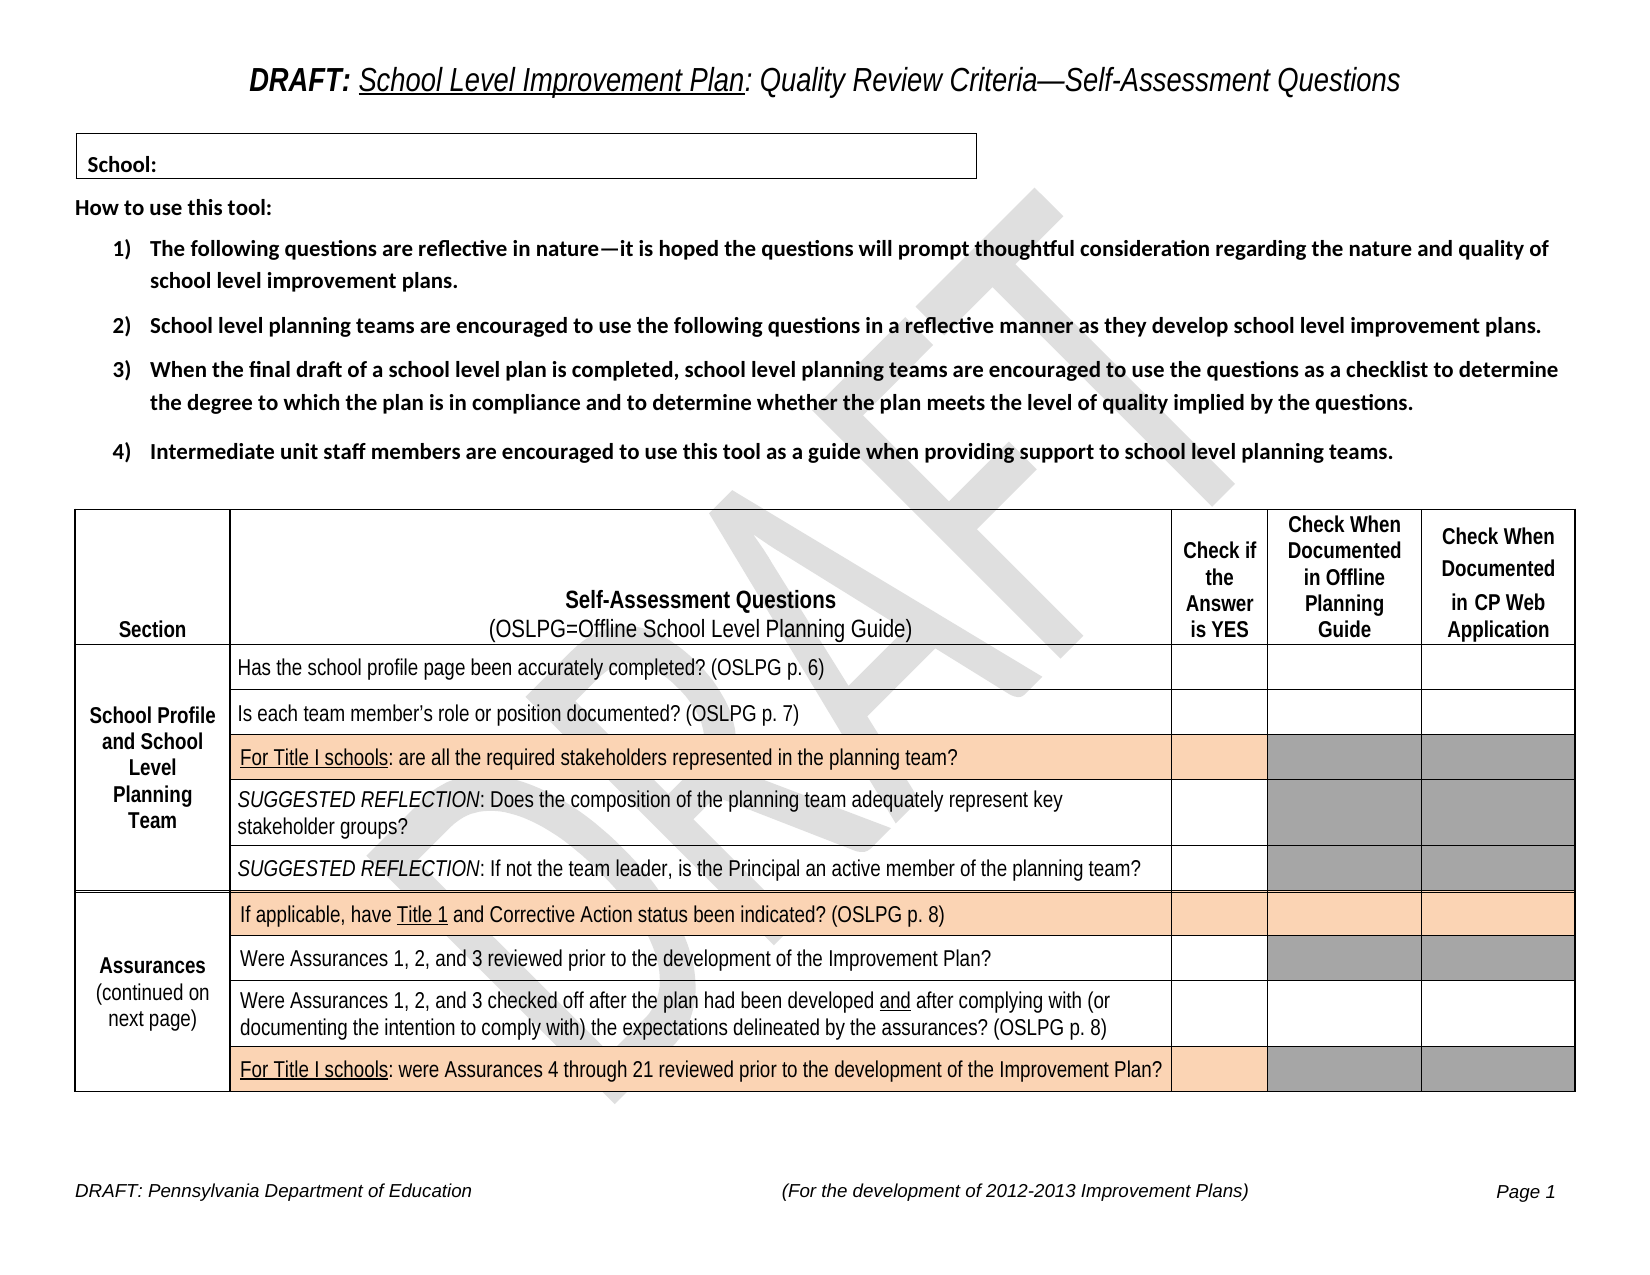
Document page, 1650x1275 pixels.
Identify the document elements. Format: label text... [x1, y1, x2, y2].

table_cell [1422, 981, 1574, 1046]
table_cell Were Assurances 1, 2, and 3 checked off after the plan had been developed and after complying with (or documenting the intention to comply with) the expectations delineated by the assurances? (OSLPG p. 8) [231, 981, 1171, 1046]
table_cell [1422, 780, 1574, 845]
table_cell [1268, 645, 1421, 689]
table_header Self-Assessment Questions (OSLPG=Offline School Level Planning Guide) [231, 510, 1171, 644]
table_cell Is each team member’s role or position documented? (OSLPG p. 7) [231, 690, 1171, 734]
table_cell For Title I schools: were Assurances 4 through 21 reviewed prior to the development of the Improvement Plan? [231, 1047, 1171, 1091]
table_cell [1172, 780, 1267, 845]
table_cell Were Assurances 1, 2, and 3 reviewed prior to the development of the Improvement Plan? [231, 936, 1171, 980]
table_cell [1422, 893, 1574, 935]
table_cell [1268, 1047, 1421, 1091]
table_cell [1268, 936, 1421, 980]
table_cell [1172, 936, 1267, 980]
table_cell [1422, 936, 1574, 980]
table_cell [1268, 846, 1421, 890]
table_cell [1172, 846, 1267, 890]
table_header Check When Documented in Offline Planning Guide [1268, 510, 1421, 644]
table_header School: [77, 134, 976, 178]
list When the final draft of a school level plan is completed, school level planning teams are encouraged to use the questions as a checklist to determine the degree to which the plan is in compliance and to determine whether the plan meets the level of quality implied by the questions. [112, 356, 1575, 416]
table_cell [1172, 690, 1267, 734]
text How to use this tool: [75, 193, 1575, 222]
table_cell SUGGESTED REFLECTION: If not the team leader, is the Principal an active member of the planning team? [231, 846, 1171, 890]
table_cell [1172, 645, 1267, 689]
table_cell Assurances (continued on next page) [76, 893, 229, 1091]
table_header Check When Documented in CP Web Application [1422, 510, 1574, 644]
table_header Check if the Answer is YES [1172, 510, 1267, 644]
table_cell [1422, 846, 1574, 890]
table_cell Has the school profile page been accurately completed? (OSLPG p. 6) [231, 645, 1171, 689]
table_cell [1422, 735, 1574, 779]
table_cell [1268, 981, 1421, 1046]
table_cell [1422, 1047, 1574, 1091]
table_cell SUGGESTED REFLECTION: Does the composition of the planning team adequately represent key stakeholder groups? [231, 780, 1171, 845]
table_cell [1268, 735, 1421, 779]
table_cell [1422, 690, 1574, 734]
table_cell [1268, 690, 1421, 734]
table_cell [1172, 893, 1267, 935]
table_header Section [76, 510, 229, 644]
table_cell [1172, 735, 1267, 779]
list The following questions are reflective in nature—it is hoped the questions will prompt thoughtful consideration regarding the nature and quality of school level improvement plans. [112, 234, 1575, 294]
table_cell [1172, 1047, 1267, 1091]
list Intermediate unit staff members are encouraged to use this tool as a guide when providing support to school level planning teams. [112, 432, 1575, 466]
table_cell For Title I schools: are all the required stakeholders represented in the planning team? [231, 735, 1171, 779]
list School level planning teams are encouraged to use the following questions in a reflective manner as they develop school level improvement plans. [112, 311, 1575, 339]
table_cell [1172, 981, 1267, 1046]
table_cell [1422, 645, 1574, 689]
table_cell [1268, 893, 1421, 935]
table_cell [1268, 780, 1421, 845]
table_cell School Profile and School Level Planning Team [76, 645, 229, 890]
table_cell If applicable, have Title 1 and Corrective Action status been indicated? (OSLPG p. 8) [231, 893, 1171, 935]
